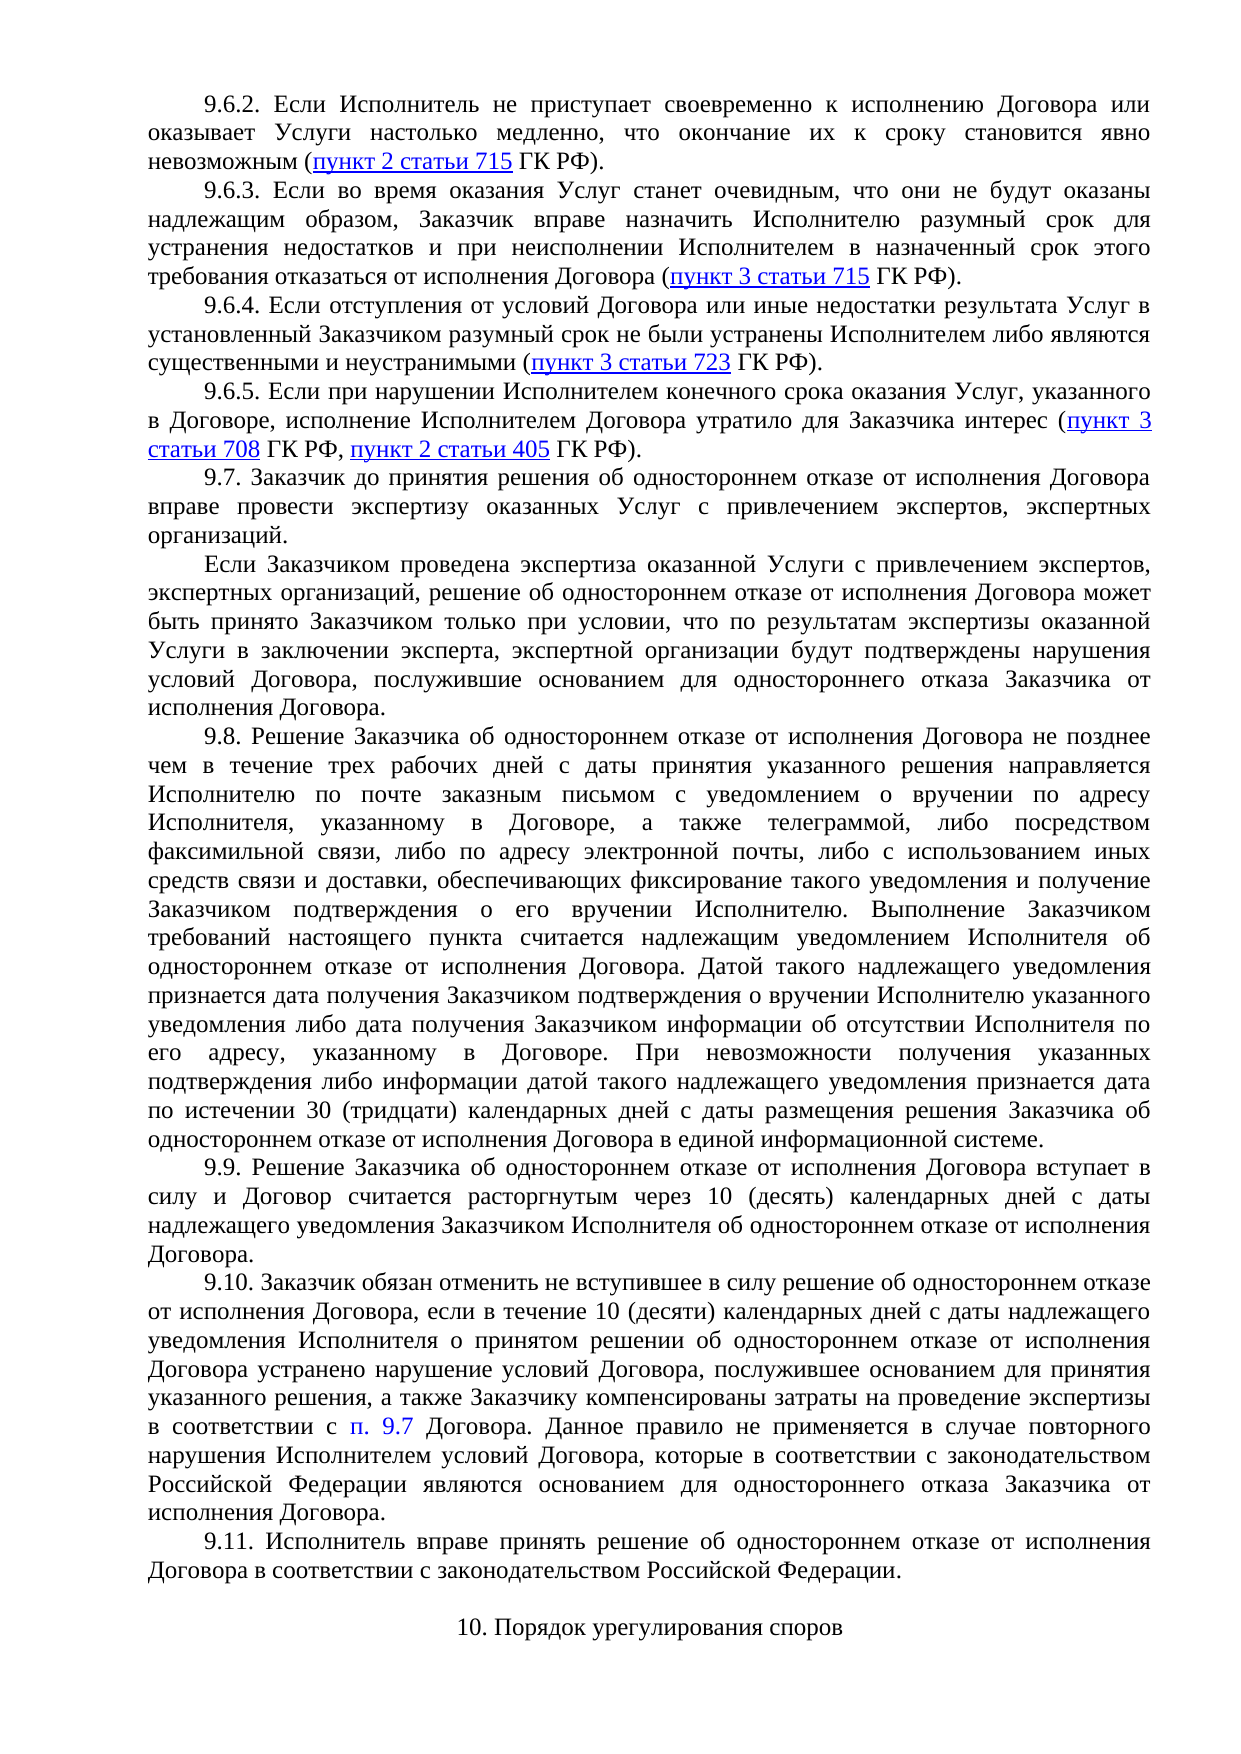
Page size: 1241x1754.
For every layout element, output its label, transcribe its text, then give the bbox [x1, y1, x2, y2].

text 9.8. Решение Заказчика об одностороннем отказе от исполнения Договора не позднее чем в течение трех рабочих дней с даты принятия указанного решения направляется Исполнителю по почте заказным письмом с уведомлением о вручении по адресу Исполнителя, указанному в Договоре, а также телеграммой, либо посредством факсимильной связи, либо по адресу электронной почты, либо с использованием иных средств связи и доставки, обеспечивающих фиксирование такого уведомления и получение Заказчиком подтверждения о его вручении Исполнителю. Выполнение Заказчиком требований настоящего пункта считается надлежащим уведомлением Исполнителя об одностороннем отказе от исполнения Договора. Датой такого надлежащего уведомления признается дата получения Заказчиком подтверждения о вручении Исполнителю указанного уведомления либо дата получения Заказчиком информации об отсутствии Исполнителя по его адресу, указанному в Договоре. При невозможности получения указанных подтверждения либо информации датой такого надлежащего уведомления признается дата по истечении 30 (тридцати) календарных дней с даты размещения решения Заказчика об одностороннем отказе от исполнения Договора в единой информационной системе. [148, 721, 1152, 1152]
text 9.6.4. Если отступления от условий Договора или иные недостатки результата Услуг в установленный Заказчиком разумный срок не были устранены Исполнителем либо являются существенными и неустранимыми (пункт 3 статьи 723 ГК РФ). [148, 290, 1152, 376]
text 9.10. Заказчик обязан отменить не вступившее в силу решение об одностороннем отказе от исполнения Договора, если в течение 10 (десяти) календарных дней с даты надлежащего уведомления Исполнителя о принятом решении об одностороннем отказе от исполнения Договора устранено нарушение условий Договора, послужившее основанием для принятия указанного решения, а также Заказчику компенсированы затраты на проведение экспертизы в соответствии с п. 9.7 Договора. Данное правило не применяется в случае повторного нарушения Исполнителем условий Договора, которые в соответствии с законодательством Российской Федерации являются основанием для одностороннего отказа Заказчика от исполнения Договора. [148, 1267, 1152, 1526]
text 9.9. Решение Заказчика об одностороннем отказе от исполнения Договора вступает в силу и Договор считается расторгнутым через 10 (десять) календарных дней с даты надлежащего уведомления Заказчиком Исполнителя об одностороннем отказе от исполнения Договора. [148, 1152, 1152, 1267]
text 9.6.2. Если Исполнитель не приступает своевременно к исполнению Договора или оказывает Услуги настолько медленно, что окончание их к сроку становится явно невозможным (пункт 2 статьи 715 ГК РФ). [148, 89, 1152, 175]
text 9.11. Исполнитель вправе принять решение об одностороннем отказе от исполнения Договора в соответствии с законодательством Российской Федерации. [148, 1526, 1152, 1584]
text 10. Порядок урегулирования споров [148, 1612, 1152, 1641]
text 9.7. Заказчик до принятия решения об одностороннем отказе от исполнения Договора вправе провести экспертизу оказанных Услуг с привлечением экспертов, экспертных организаций. [148, 462, 1152, 549]
text 9.6.5. Если при нарушении Исполнителем конечного срока оказания Услуг, указанного в Договоре, исполнение Исполнителем Договора утратило для Заказчика интерес (пункт 3 статьи 708 ГК РФ, пункт 2 статьи 405 ГК РФ). [148, 376, 1152, 462]
text Если Заказчиком проведена экспертиза оказанной Услуги с привлечением экспертов, экспертных организаций, решение об одностороннем отказе от исполнения Договора может быть принято Заказчиком только при условии, что по результатам экспертизы оказанной Услуги в заключении эксперта, экспертной организации будут подтверждены нарушения условий Договора, послужившие основанием для одностороннего отказа Заказчика от исполнения Договора. [148, 549, 1152, 721]
text 9.6.3. Если во время оказания Услуг станет очевидным, что они не будут оказаны надлежащим образом, Заказчик вправе назначить Исполнителю разумный срок для устранения недостатков и при неисполнении Исполнителем в назначенный срок этого требования отказаться от исполнения Договора (пункт 3 статьи 715 ГК РФ). [148, 175, 1152, 290]
